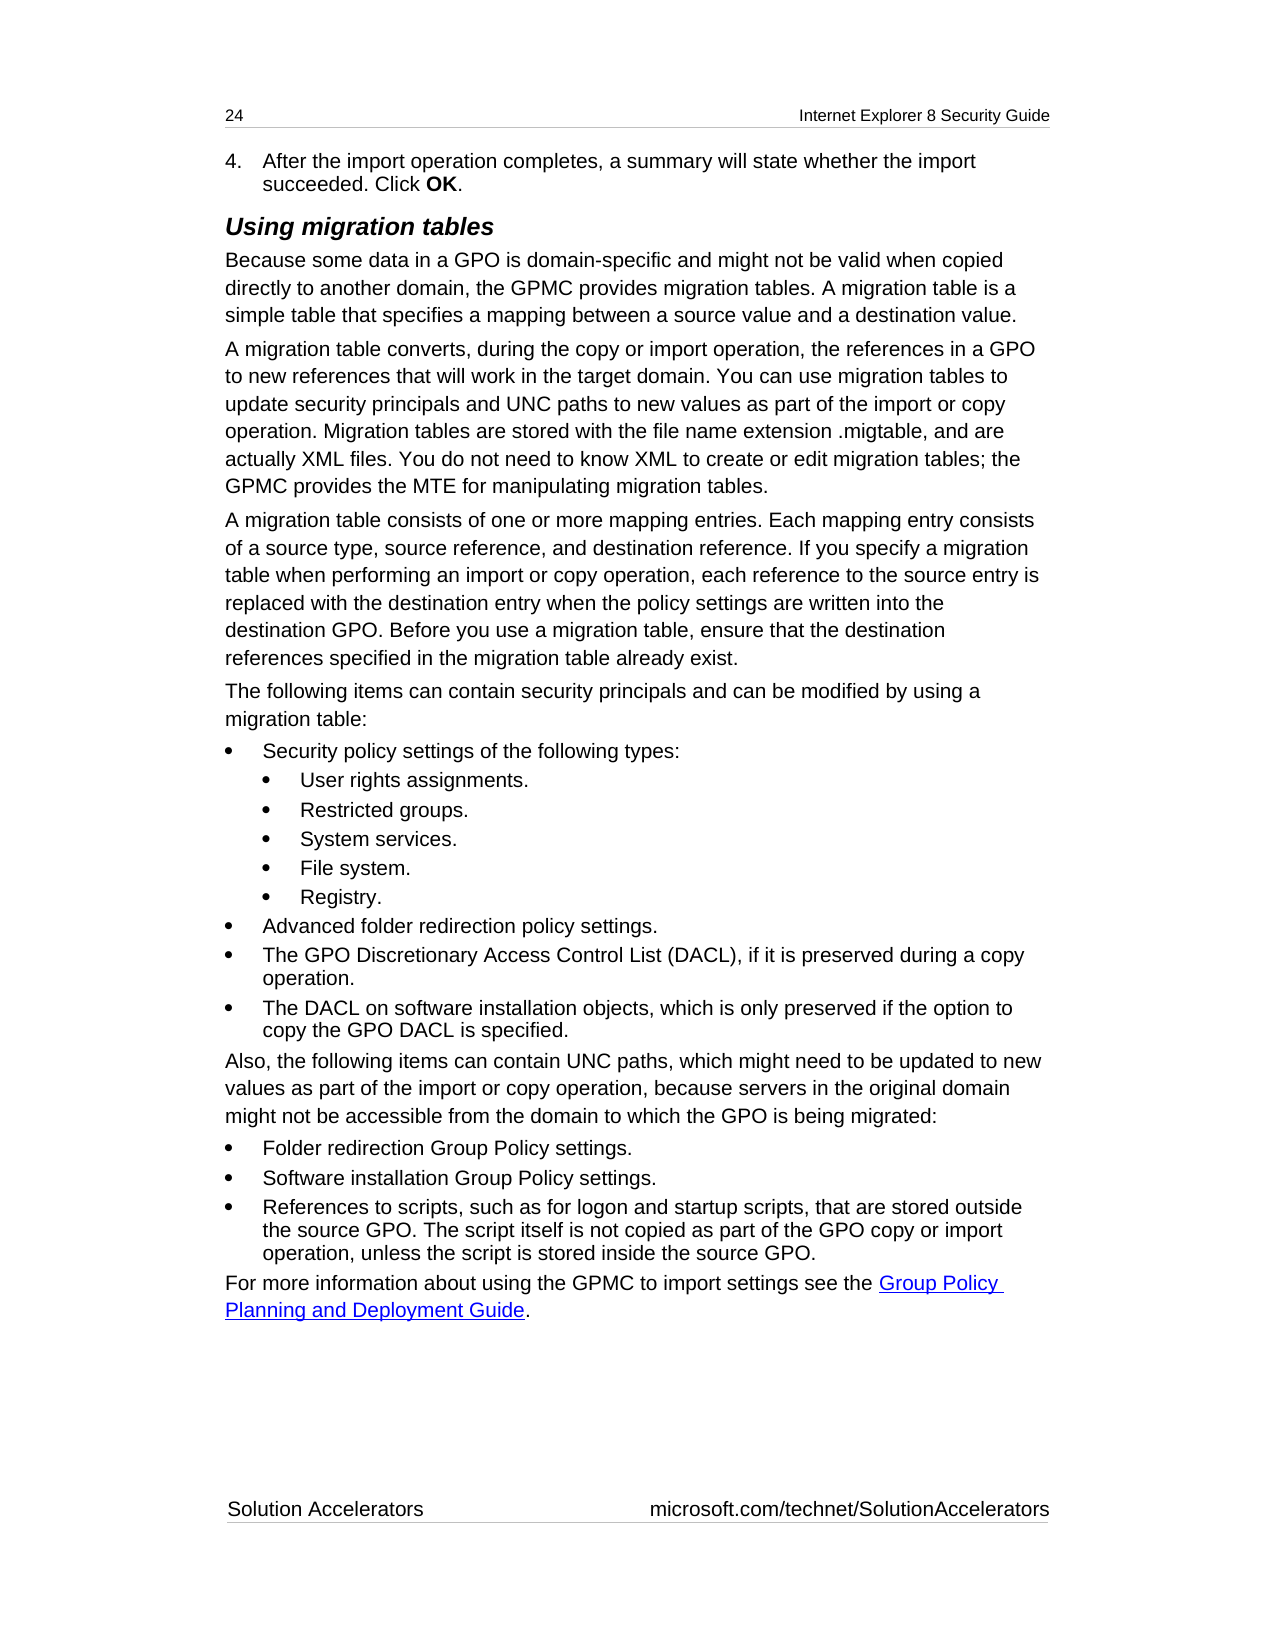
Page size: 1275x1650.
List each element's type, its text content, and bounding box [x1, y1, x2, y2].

list Software installation Group Policy settings. [225, 1167, 1050, 1189]
text The following items can contain security principals and can be modified by using a migration table: [225, 679, 1050, 731]
list System services. [262, 828, 1050, 851]
subtitle Using migration tables [225, 212, 1050, 242]
list Restricted groups. [262, 799, 1050, 822]
list User rights assignments. [262, 769, 1050, 792]
text A migration table converts, during the copy or import operation, the references in a GPO to new references that will work in the target domain. You can use migration tables to update security principals and UNC paths to new values as part of the import or copy operation. Migration tables are stored with the file name extension .migtable, and are actually XML files. You do not need to know XML to create or edit migration tables; the GPMC provides the MTE for manipulating migration tables. [225, 337, 1050, 498]
list Security policy settings of the following types: [225, 740, 1050, 763]
list Advanced folder redirection policy settings. [225, 915, 1050, 938]
list Registry. [262, 886, 1050, 909]
list File system. [262, 857, 1050, 880]
list Folder redirection Group Policy settings. [225, 1137, 1050, 1160]
text Because some data in a GPO is domain-specific and might not be valid when copied directly to another domain, the GPMC provides migration tables. A migration table is a simple table that specifies a mapping between a source value and a destination value. [225, 248, 1050, 327]
list The GPO Discretionary Access Control List (DACL), if it is preserved during a copy operation. [225, 944, 1050, 990]
list References to scripts, such as for logon and startup scripts, that are stored outside the source GPO. The script itself is not copied as part of the GPO copy or import operation, unless the script is stored inside the source GPO. [225, 1196, 1050, 1264]
text A migration table consists of one or more mapping entries. Each mapping entry consists of a source type, source reference, and destination reference. If you specify a migration table when performing an import or copy operation, each reference to the source entry is replaced with the destination entry when the policy settings are written into the destination GPO. Before you use a migration table, ensure that the destination references specified in the migration table already exist. [225, 508, 1050, 669]
list After the import operation completes, a summary will state whether the import succeeded. Click OK. [225, 150, 1050, 196]
text Also, the following items can contain UNC paths, which might need to be updated to new values as part of the import or copy operation, because servers in the original domain might not be accessible from the domain to which the GPO is being migrated: [225, 1049, 1050, 1128]
text For more information about using the GPMC to import settings see the Group Policy Planning and Deployment Guide. [225, 1271, 1050, 1322]
list The DACL on software installation objects, which is only preserved if the option to copy the GPO DACL is specified. [225, 997, 1050, 1042]
